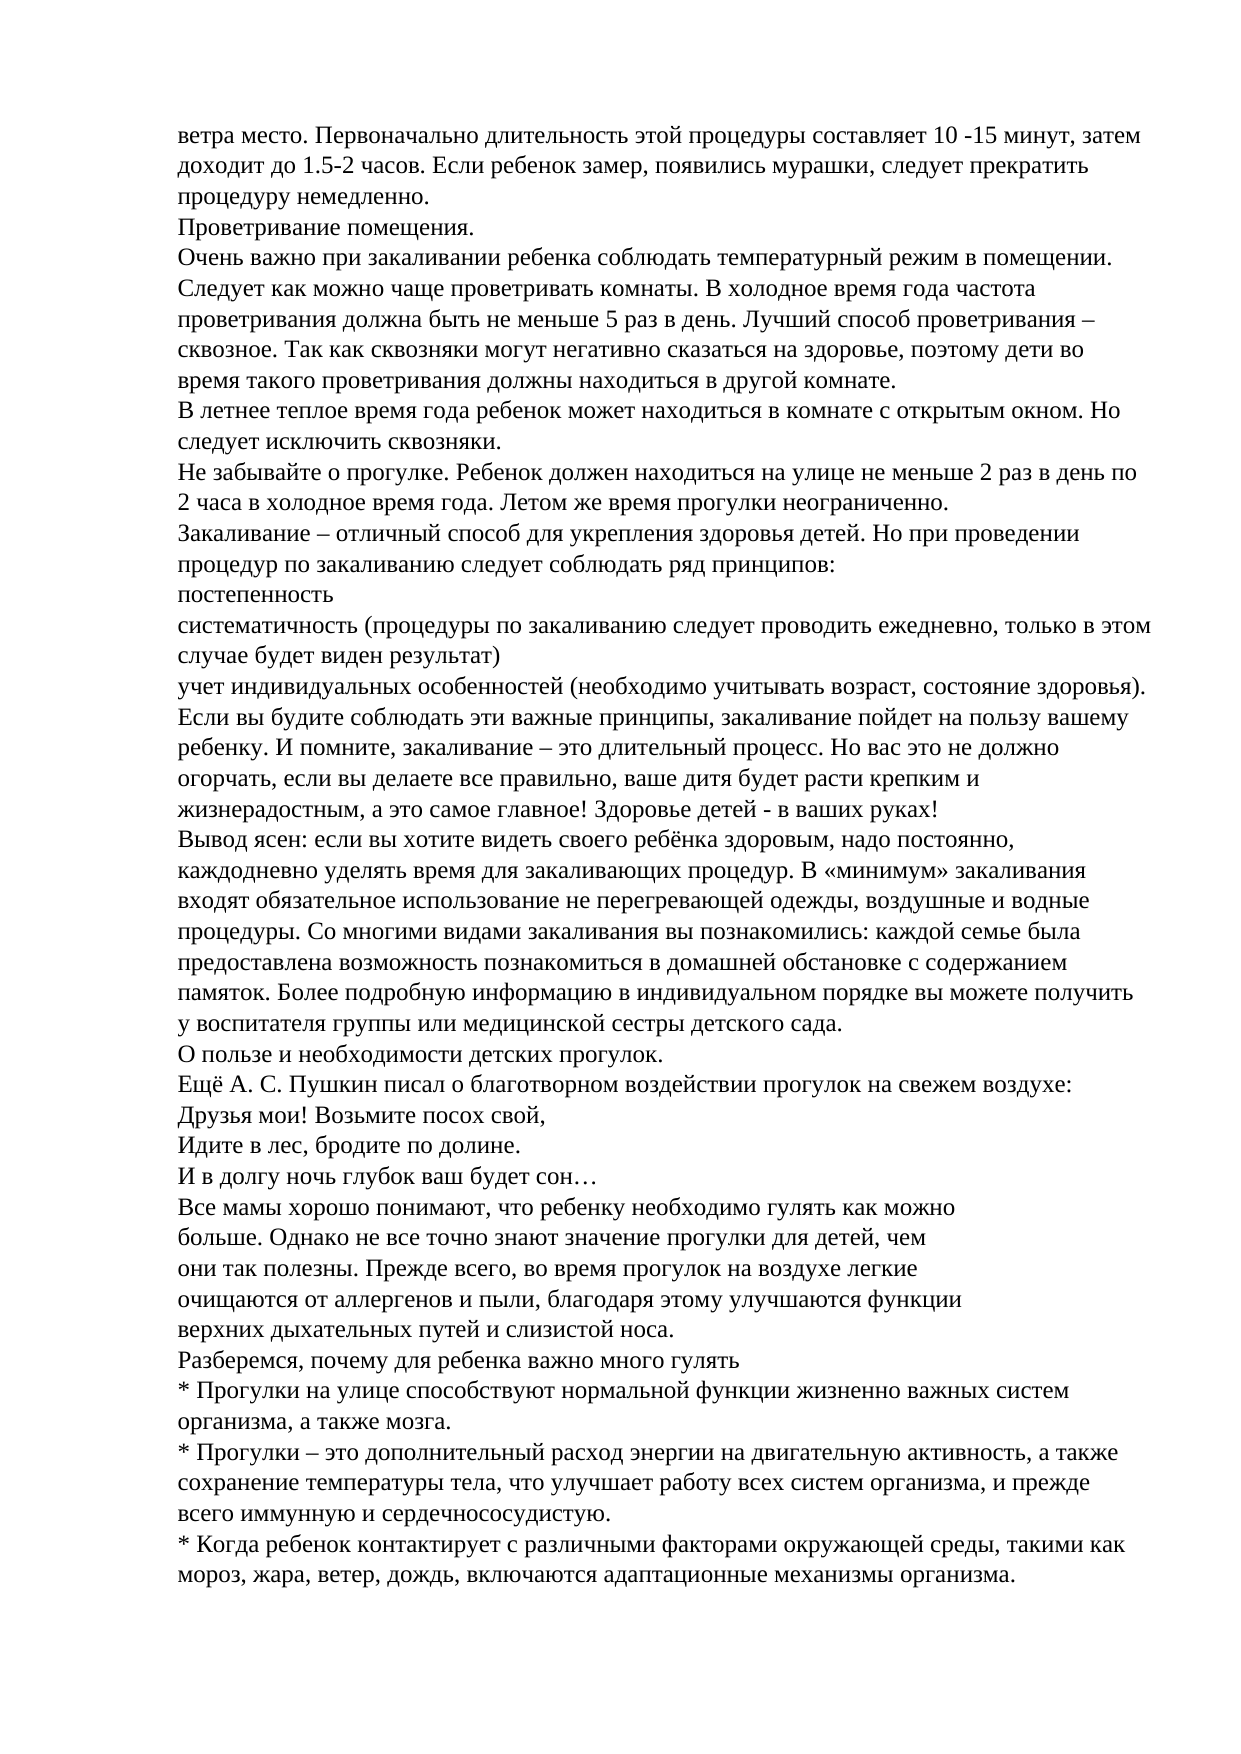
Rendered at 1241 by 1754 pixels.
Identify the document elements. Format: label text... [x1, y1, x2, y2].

text верхних дыхательных путей и слизистой носа. [177, 1312, 1152, 1343]
text Все мамы хорошо понимают, что ребенку необходимо гулять как можно [177, 1190, 1152, 1221]
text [177, 118, 1152, 210]
text Разберемся, почему для ребенка важно много гулять [177, 1343, 1152, 1374]
text Очень важно при закаливании ребенка соблюдать температурный режим в помещении. Следует как можно чаще проветривать комнаты. В холодное время года частота проветривания должна быть не меньше 5 раз в день. Лучший способ проветривания – сквозное. Так как сквозняки могут негативно сказаться на здоровье, поэтому дети во время такого проветривания должны находиться в другой комнате. [177, 241, 1152, 394]
text они так полезны. Прежде всего, во время прогулок на воздухе легкие [177, 1251, 1152, 1282]
text * Прогулки – это дополнительный расход энергии на двигательную активность, а также сохранение температуры тела, что улучшает работу всех систем организма, и прежде всего иммунную и сердечнососудистую. [177, 1435, 1152, 1527]
text Не забывайте о прогулке. Ребенок должен находиться на улице не меньше 2 раз в день по 2 часа в холодное время года. Летом же время прогулки неограниченно. [177, 455, 1152, 516]
text очищаются от аллергенов и пыли, благодаря этому улучшаются функции [177, 1282, 1152, 1312]
text Вывод ясен: если вы хотите видеть своего ребёнка здоровым, надо постоянно, каждодневно уделять время для закаливающих процедур. В «минимум» закаливания входят обязательное использование не перегревающей одежды, воздушные и водные процедуры. Со многими видами закаливания вы познакомились: каждой семье была предоставлена возможность познакомиться в домашней обстановке с содержанием памяток. Более подробную информацию в индивидуальном порядке вы можете получить у воспитателя группы или медицинской сестры детского сада. [177, 822, 1152, 1037]
text Идите в лес, бродите по долине. [177, 1129, 1152, 1159]
text Друзья мои! Возьмите посох свой, [177, 1098, 1152, 1129]
text О пользе и необходимости детских прогулок. [177, 1037, 1152, 1067]
text * Когда ребенок контактирует с различными факторами окружающей среды, такими как мороз, жара, ветер, дождь, включаются адаптационные механизмы организма. [177, 1527, 1152, 1588]
text больше. Однако не все точно знают значение прогулки для детей, чем [177, 1221, 1152, 1251]
text систематичность (процедуры по закаливанию следует проводить ежедневно, только в этом случае будет виден результат) [177, 608, 1152, 669]
text В летнее теплое время года ребенок может находиться в комнате с открытым окном. Но следует исключить сквозняки. [177, 394, 1152, 455]
text * Прогулки на улице способствуют нормальной функции жизненно важных систем организма, а также мозга. [177, 1374, 1152, 1435]
text учет индивидуальных особенностей (необходимо учитывать возраст, состояние здоровья). [177, 669, 1152, 700]
text Если вы будите соблюдать эти важные принципы, закаливание пойдет на пользу вашему ребенку. И помните, закаливание – это длительный процесс. Но вас это не должно огорчать, если вы делаете все правильно, ваше дитя будет расти крепким и жизнерадостным, а это самое главное! Здоровье детей - в ваших руках! [177, 700, 1152, 822]
text постепенность [177, 577, 1152, 608]
text И в долгу ночь глубок ваш будет сон… [177, 1159, 1152, 1190]
text Ещё А. С. Пушкин писал о благотворном воздействии прогулок на свежем воздухе: [177, 1067, 1152, 1098]
text Закаливание – отличный способ для укрепления здоровья детей. Но при проведении процедур по закаливанию следует соблюдать ряд принципов: [177, 516, 1152, 577]
text Проветривание помещения. [177, 210, 1152, 241]
